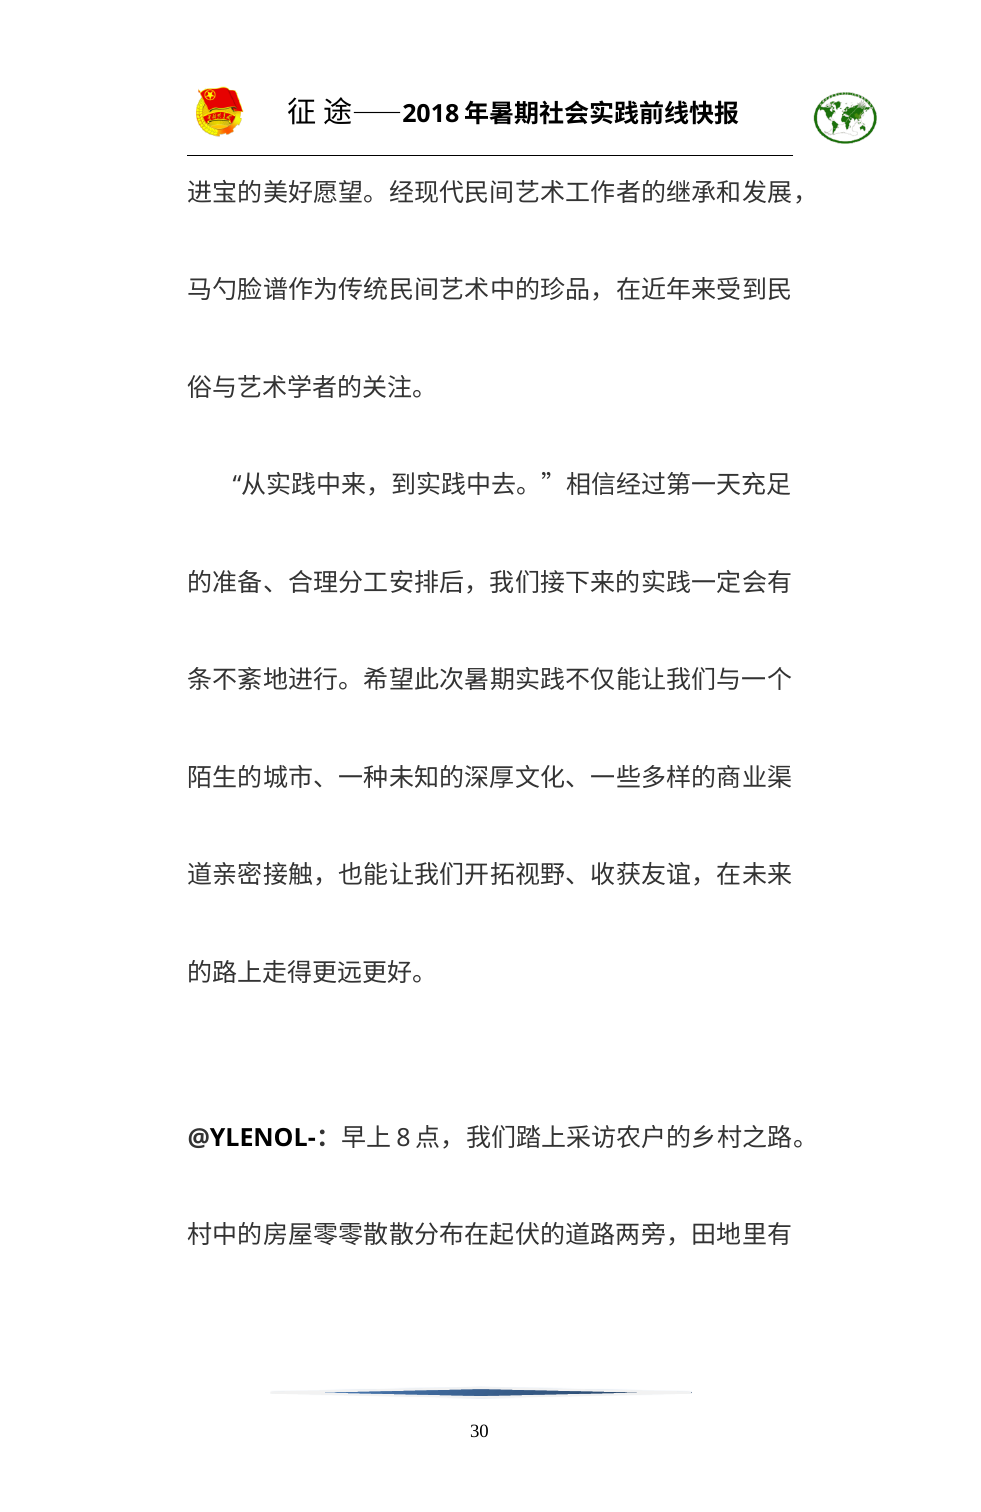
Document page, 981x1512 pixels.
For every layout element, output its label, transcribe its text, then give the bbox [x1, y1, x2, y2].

picture [194, 86, 244, 137]
picture [800, 73, 883, 159]
